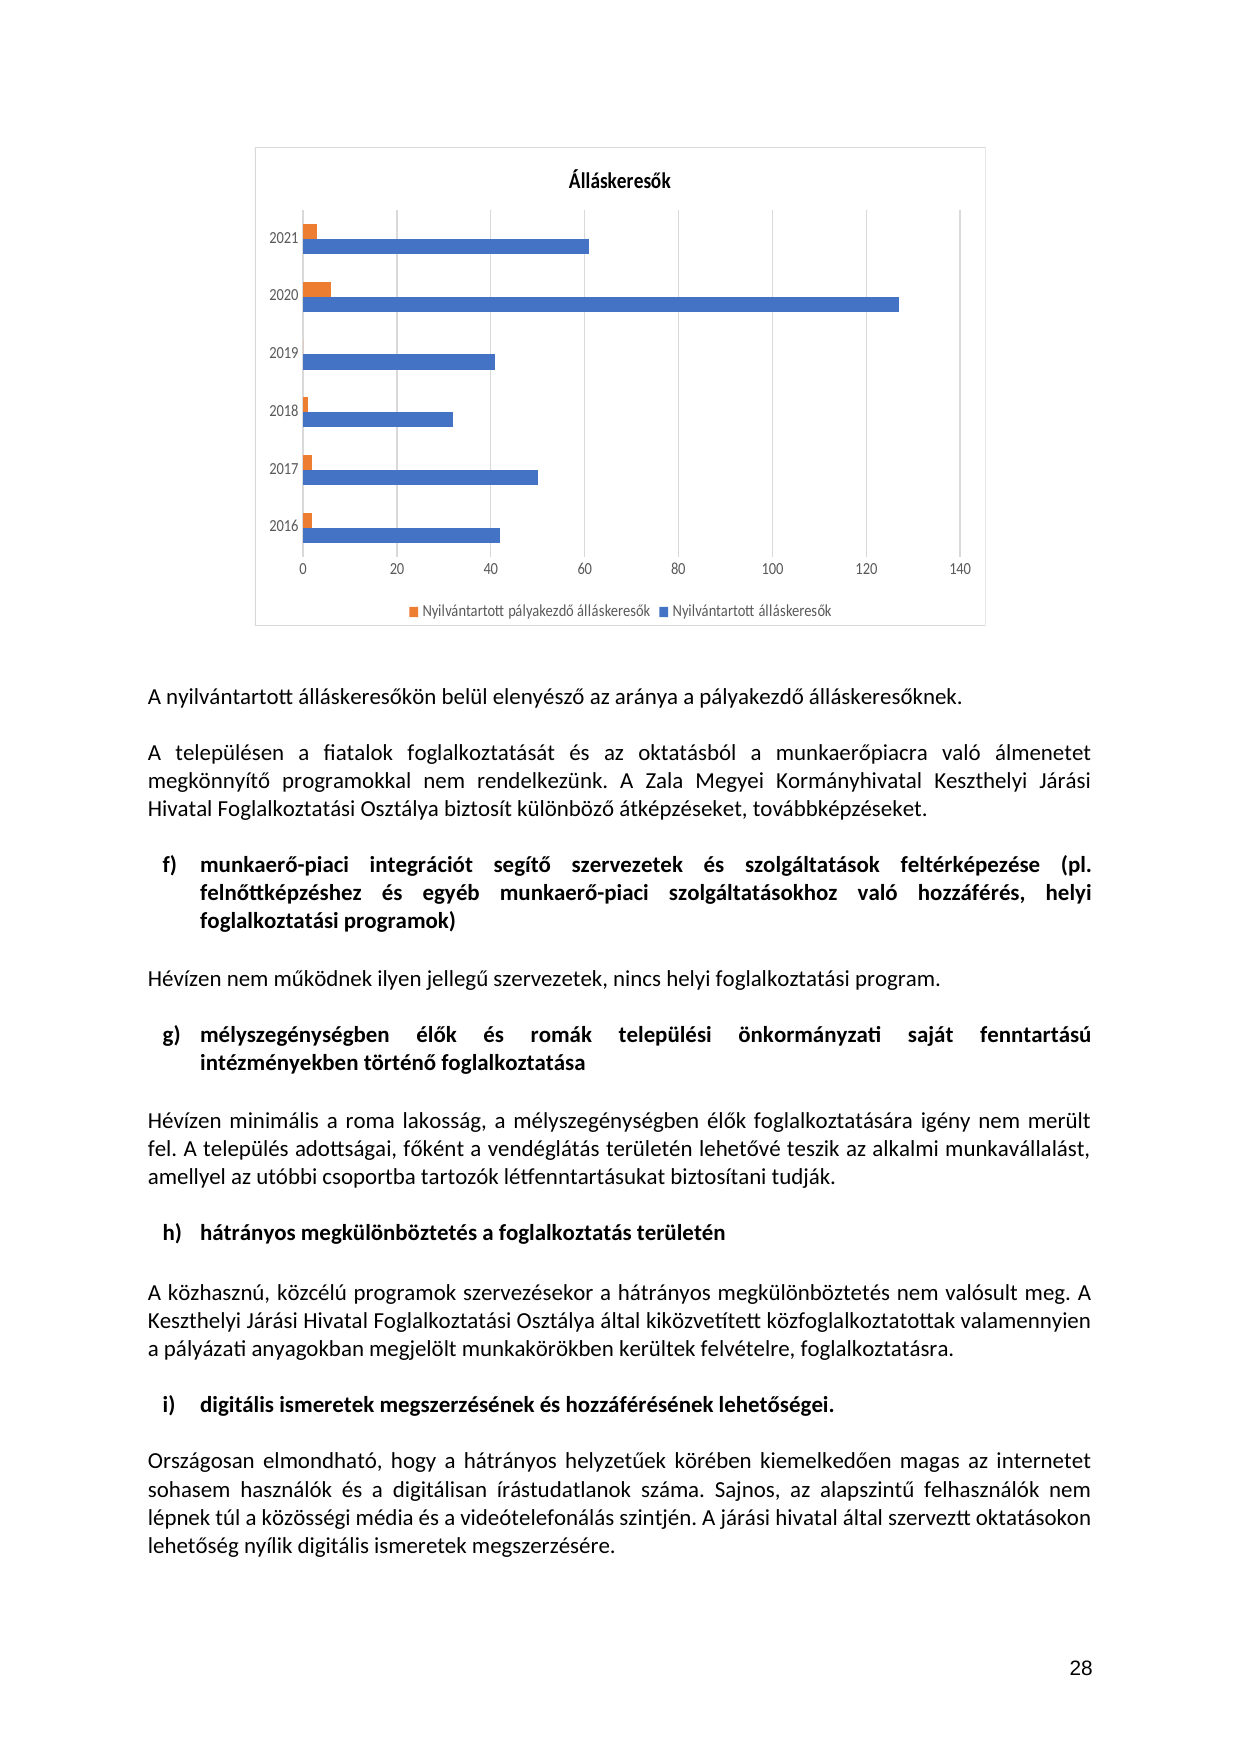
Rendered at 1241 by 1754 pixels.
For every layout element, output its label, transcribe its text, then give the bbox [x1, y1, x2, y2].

text A településen a fiatalok foglalkoztatását és az oktatásból a munkaerőpiacra való álmenetet megkönnyítő programokkal nem rendelkezünk. A Zala Megyei Kormányhivatal Keszthelyi Járási Hivatal Foglalkoztatási Osztálya biztosít különböző átképzéseket, továbbképzéseket. [148, 738, 1093, 822]
list mélyszegénységben élők és romák települési önkormányzati saját fenntartású intézményekben történő foglalkoztatása [162, 1020, 1093, 1076]
text A közhasznú, közcélú programok szervezésekor a hátrányos megkülönböztetés nem valósult meg. A Keszthelyi Járási Hivatal Foglalkoztatási Osztálya által kiközvetített közfoglalkoztatottak valamennyien a pályázati anyagokban megjelölt munkakörökben kerültek felvételre, foglalkoztatásra. [148, 1278, 1093, 1363]
text Hévízen minimális a roma lakosság, a mélyszegénységben élők foglalkoztatására igény nem merült fel. A település adottságai, főként a vendéglátás területén lehetővé teszik az alkalmi munkavállalást, amellyel az utóbbi csoportba tartozók létfenntartásukat biztosítani tudják. [148, 1106, 1093, 1190]
list munkaerő-piaci integrációt segítő szervezetek és szolgáltatások feltérképezése (pl. felnőttképzéshez és egyéb munkaerő-piaci szolgáltatásokhoz való hozzáférés, helyi foglalkoztatási programok) [162, 850, 1093, 934]
text A nyilvántartott álláskeresőkön belül elenyésző az aránya a pályakezdő álláskeresőknek. [148, 682, 1093, 710]
list hátrányos megkülönböztetés a foglalkoztatás területén [162, 1218, 1093, 1246]
text Országosan elmondható, hogy a hátrányos helyzetűek körében kiemelkedően magas az internetet sohasem használók és a digitálisan írástudatlanok száma. Sajnos, az alapszintű felhasználók nem lépnek túl a közösségi média és a videótelefonálás szintjén. A járási hivatal által szerveztt oktatásokon lehetőség nyílik digitális ismeretek megszerzésére. [148, 1447, 1093, 1559]
list digitális ismeretek megszerzésének és hozzáférésének lehetőségei. [162, 1391, 1093, 1419]
text Hévízen nem működnek ilyen jellegű szervezetek, nincs helyi foglalkoztatási program. [148, 964, 1093, 992]
